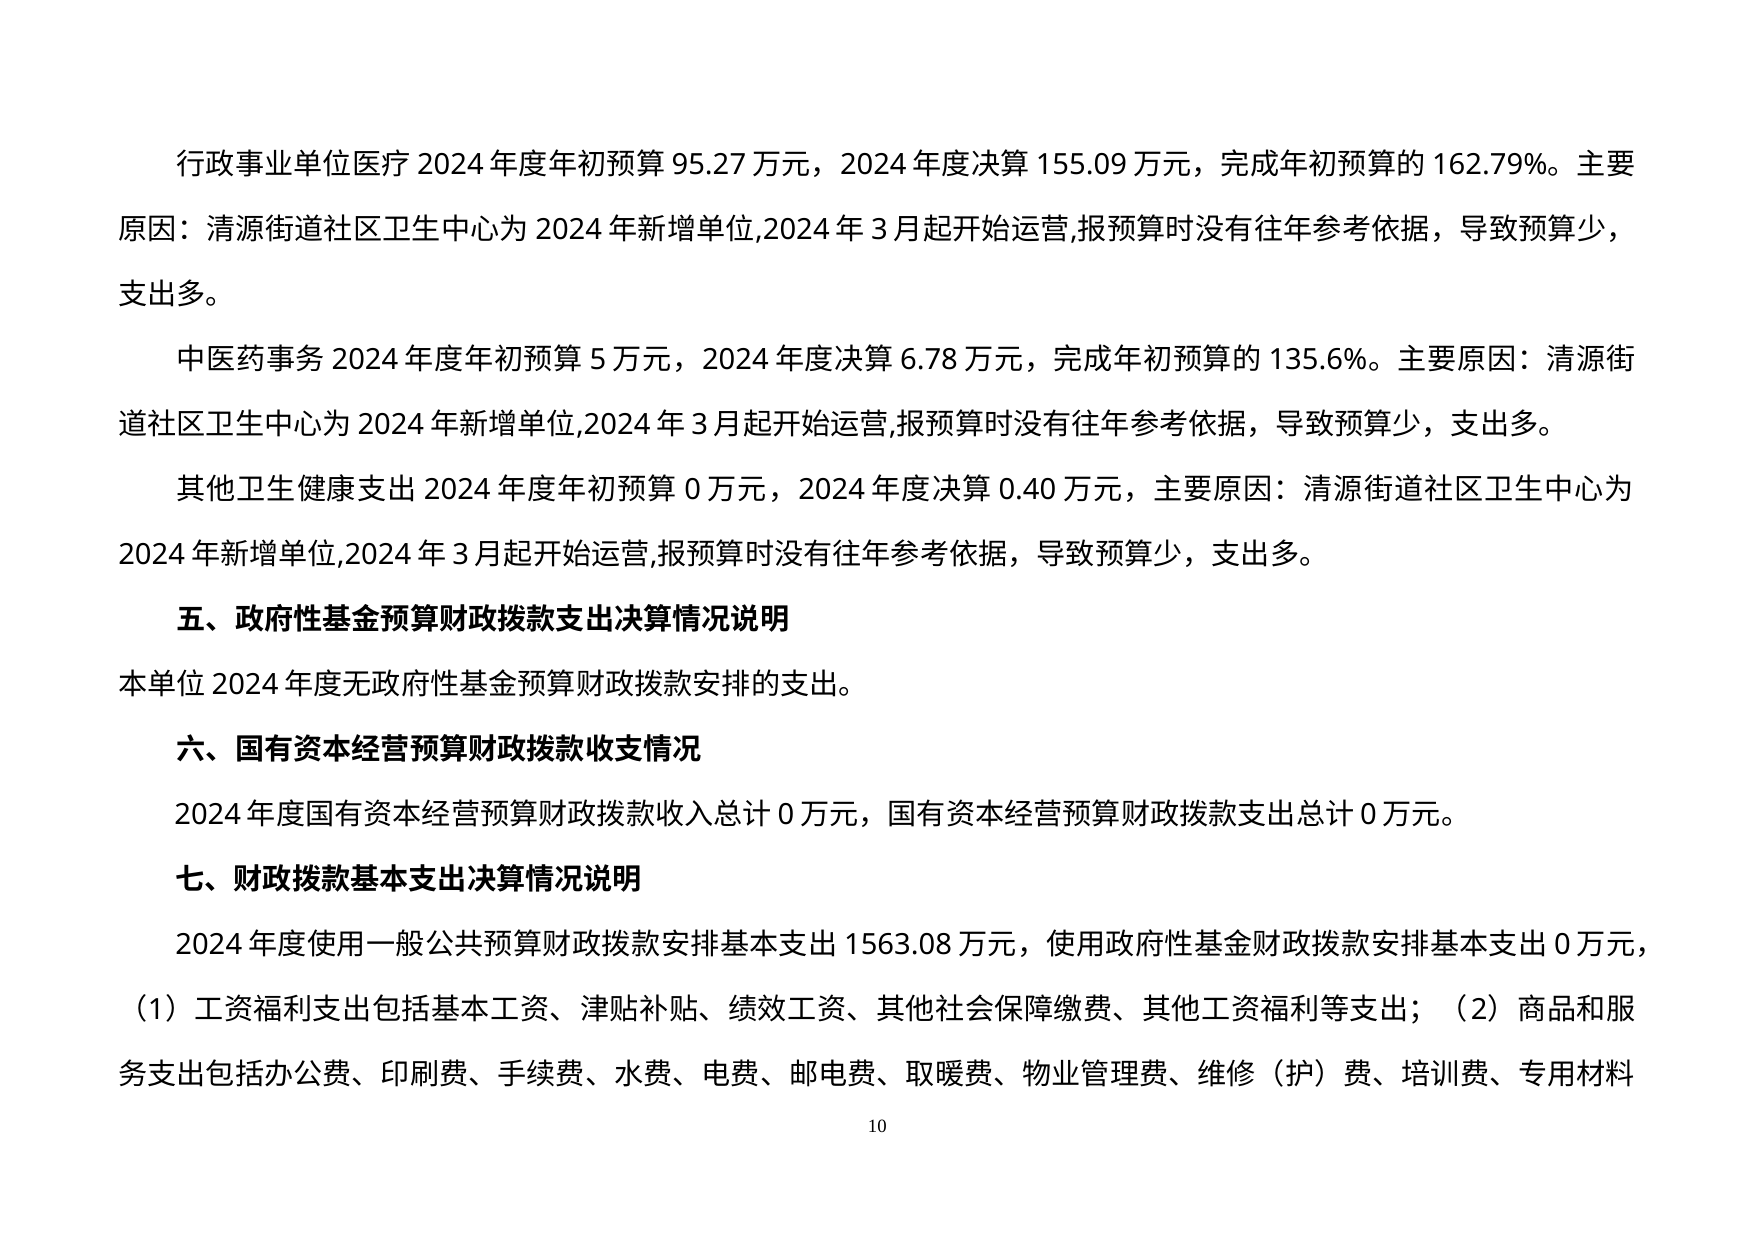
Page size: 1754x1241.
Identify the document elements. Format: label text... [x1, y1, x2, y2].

text 本单位2024年度无政府性基金预算财政拨款安排的支出。 [118, 649, 1636, 714]
text 五、政府性基金预算财政拨款支出决算情况说明 [118, 584, 1636, 649]
text 其他卫生健康支出2024年度年初预算0万元，2024年度决算0.40万元，主要原因：清源街道社区卫生中心为2024年新增单位,2024年3月起开始运营,报预算时没有往年参考依据，导致预算少，支出多。 [118, 454, 1636, 584]
text 六、国有资本经营预算财政拨款收支情况 [118, 714, 1636, 779]
text 中医药事务2024年度年初预算5万元，2024年度决算6.78万元，完成年初预算的135.6%。主要原因：清源街道社区卫生中心为2024年新增单位,2024年3月起开始运营,报预算时没有往年参考依据，导致预算少，支出多。 [118, 324, 1636, 454]
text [118, 909, 1636, 1104]
text 七、财政拨款基本支出决算情况说明 [118, 844, 1636, 909]
text 行政事业单位医疗2024年度年初预算95.27万元，2024年度决算155.09万元，完成年初预算的162.79%。主要原因：清源街道社区卫生中心为2024年新增单位,2024年3月起开始运营,报预算时没有往年参考依据，导致预算少，支出多。 [118, 129, 1636, 324]
text 2024年度国有资本经营预算财政拨款收入总计0万元，国有资本经营预算财政拨款支出总计0万元。 [118, 779, 1636, 844]
